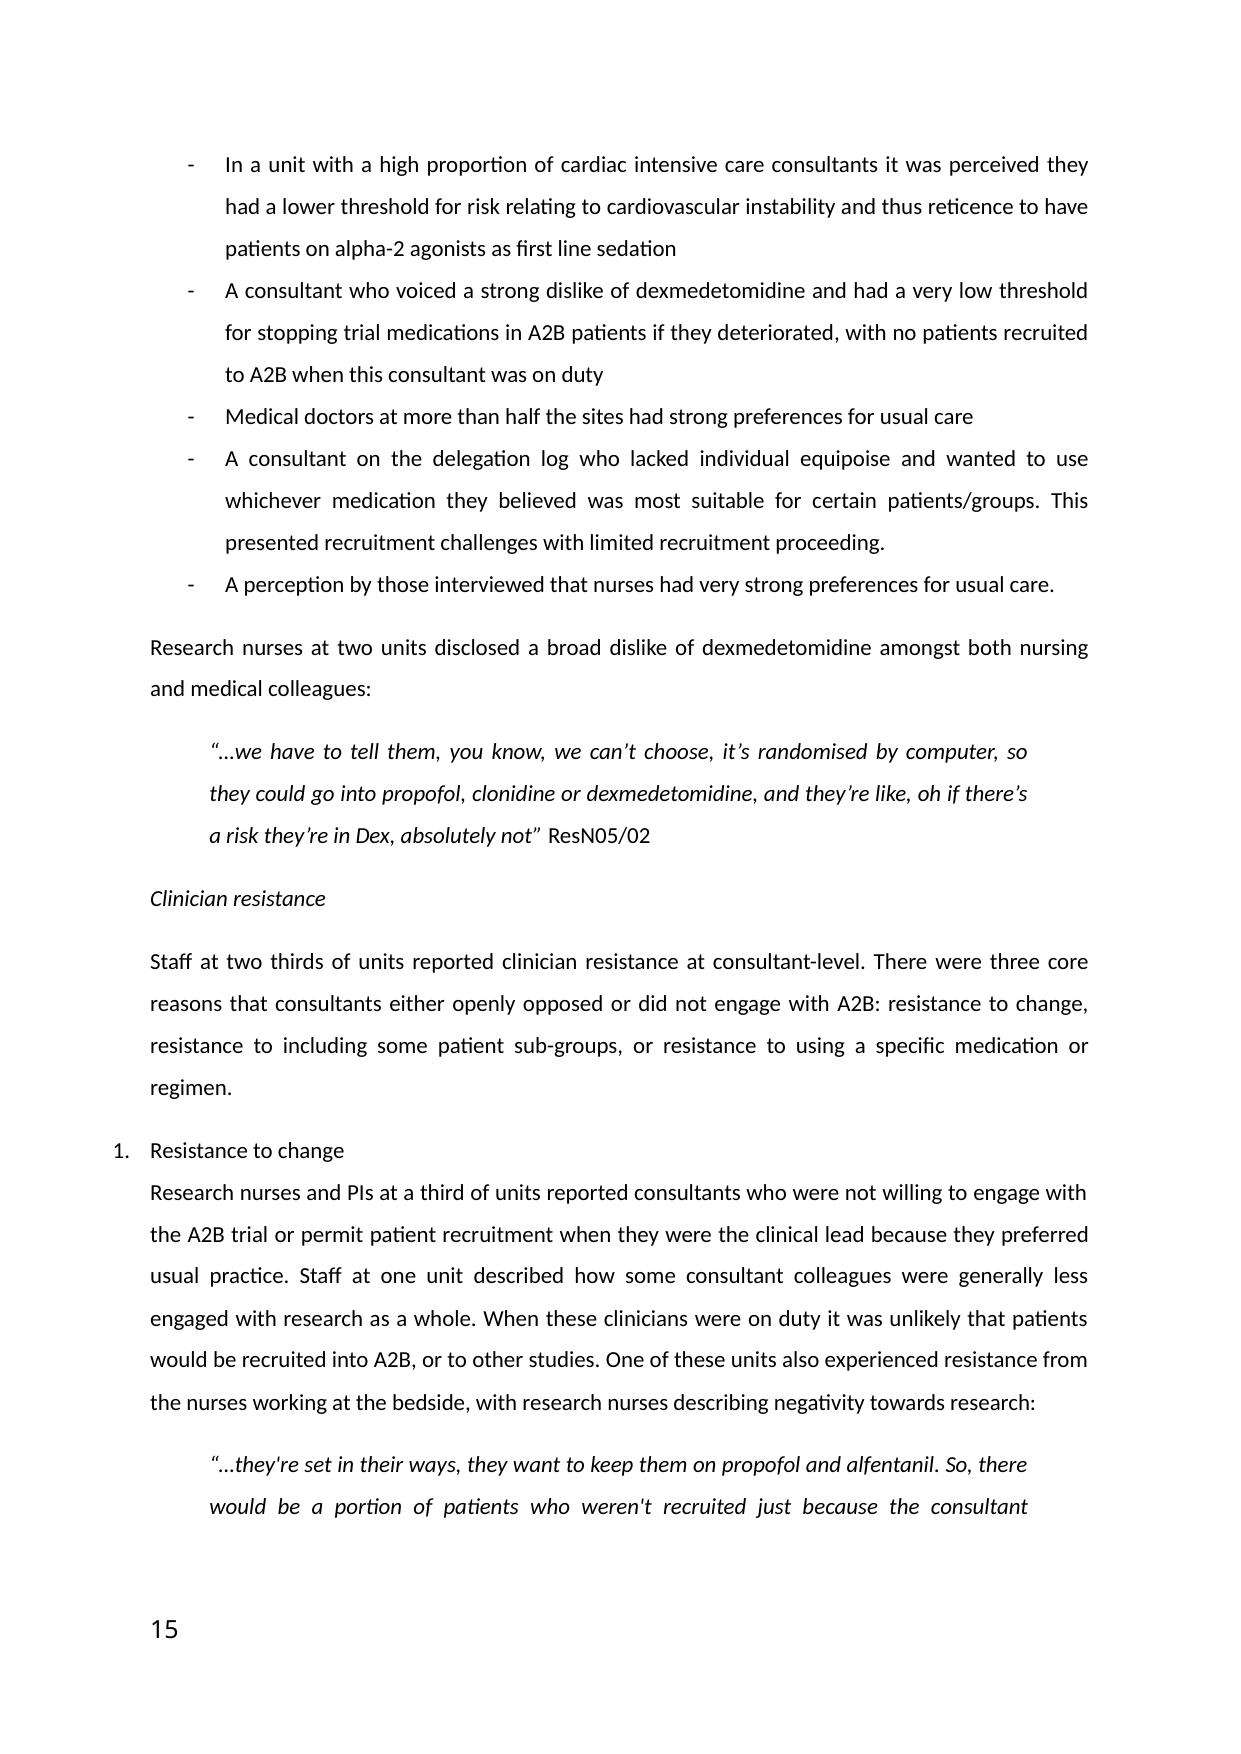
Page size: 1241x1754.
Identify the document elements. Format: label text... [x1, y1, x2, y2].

list A perception by those interviewed that nurses had very strong preferences for usual care. [187, 570, 1090, 598]
list A consultant who voiced a strong dislike of dexmedetomidine and had a very low threshold for stopping trial medications in A2B patients if they deteriorated, with no patients recruited to A2B when this consultant was on duty [187, 276, 1090, 388]
list In a unit with a high proportion of cardiac intensive care consultants it was perceived they had a lower threshold for risk relating to cardiovascular instability and thus reticence to have patients on alpha-2 agonists as first line sedation [187, 150, 1090, 262]
list A consultant on the delegation log who lacked individual equipoise and wanted to use whichever medication they believed was most suitable for certain patients/groups. This presented recruitment challenges with limited recruitment proceeding. [187, 444, 1090, 556]
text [209, 1450, 1031, 1520]
text Staff at two thirds of units reported clinician resistance at consultant-level. There were three core reasons that consultants either openly opposed or did not engage with A2B: resistance to change, resistance to including some patient sub-groups, or resistance to using a specific medication or regimen. [150, 947, 1090, 1101]
list Medical doctors at more than half the sites had strong preferences for usual care [187, 402, 1090, 430]
text Clinician resistance [150, 884, 1090, 912]
list Resistance to change [112, 1136, 1090, 1164]
text Research nurses at two units disclosed a broad dislike of dexmedetomidine amongst both nursing and medical colleagues: [150, 633, 1090, 703]
text “…we have to tell them, you know, we can’t choose, it’s randomised by computer, so they could go into propofol, clonidine or dexmedetomidine, and they’re like, oh if there’s a risk they’re in Dex, absolutely not” ResN05/02 [209, 737, 1031, 849]
text Research nurses and PIs at a third of units reported consultants who were not willing to engage with the A2B trial or permit patient recruitment when they were the clinical lead because they preferred usual practice. Staff at one unit described how some consultant colleagues were generally less engaged with research as a whole. When these clinicians were on duty it was unlikely that patients would be recruited into A2B, or to other studies. One of these units also experienced resistance from the nurses working at the bedside, with research nurses describing negativity towards research: [150, 1178, 1090, 1416]
